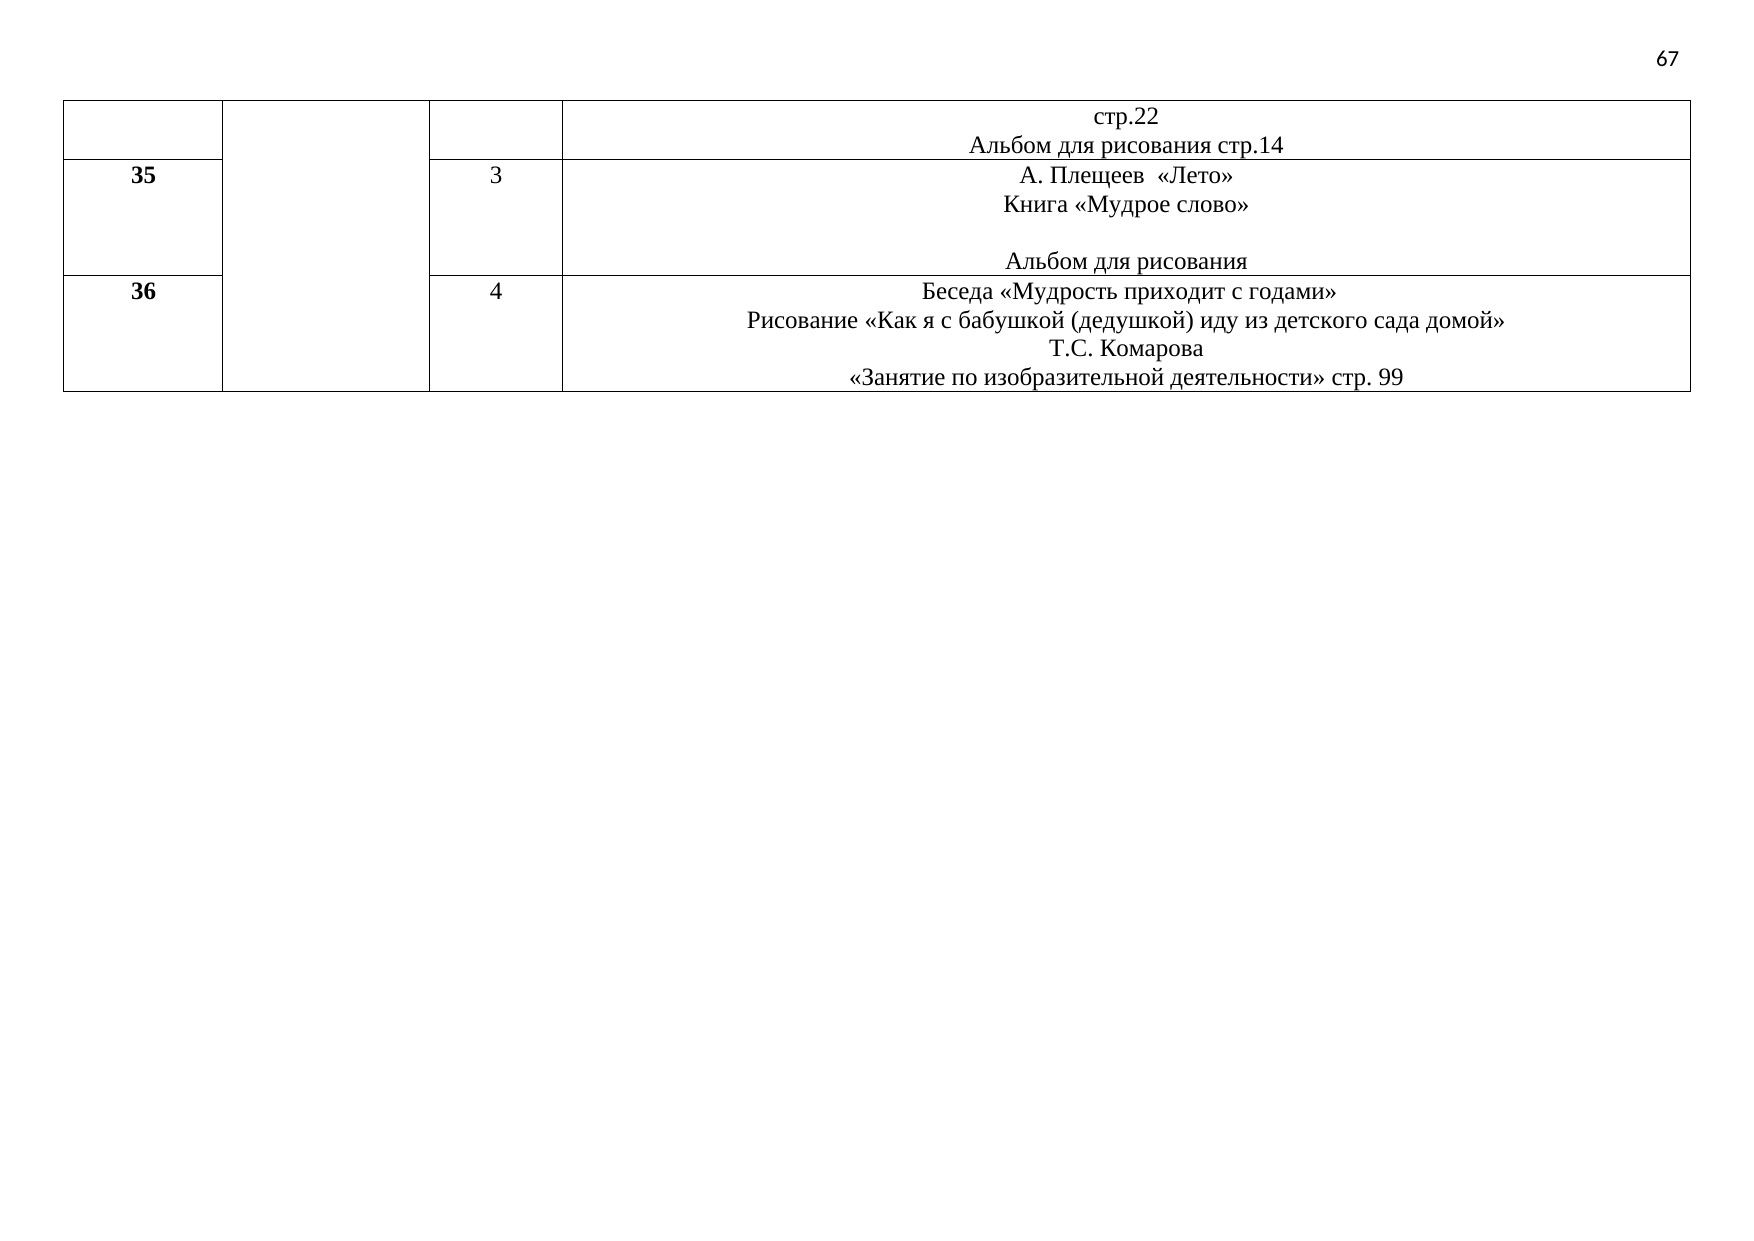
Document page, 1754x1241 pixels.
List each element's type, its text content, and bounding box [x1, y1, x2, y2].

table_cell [563, 101, 1690, 159]
table_cell 36 [64, 276, 222, 391]
table_cell 34 [64, 101, 222, 159]
table_cell [430, 101, 562, 159]
table_cell Беседа «Мудрость приходит с годами» Рисование «Как я с бабушкой (дедушкой) иду из детского сада домой» Т.С. Комарова «Занятие по изобразительной деятельности» стр. 99 [563, 276, 1690, 391]
table_cell А. Плещеев «Лето» Книга «Мудрое слово» Альбом для рисования [563, 160, 1690, 275]
table_cell 4 [430, 276, 562, 391]
table_cell [223, 101, 429, 391]
table_cell 35 [64, 160, 222, 275]
table_cell 3 [430, 160, 562, 275]
